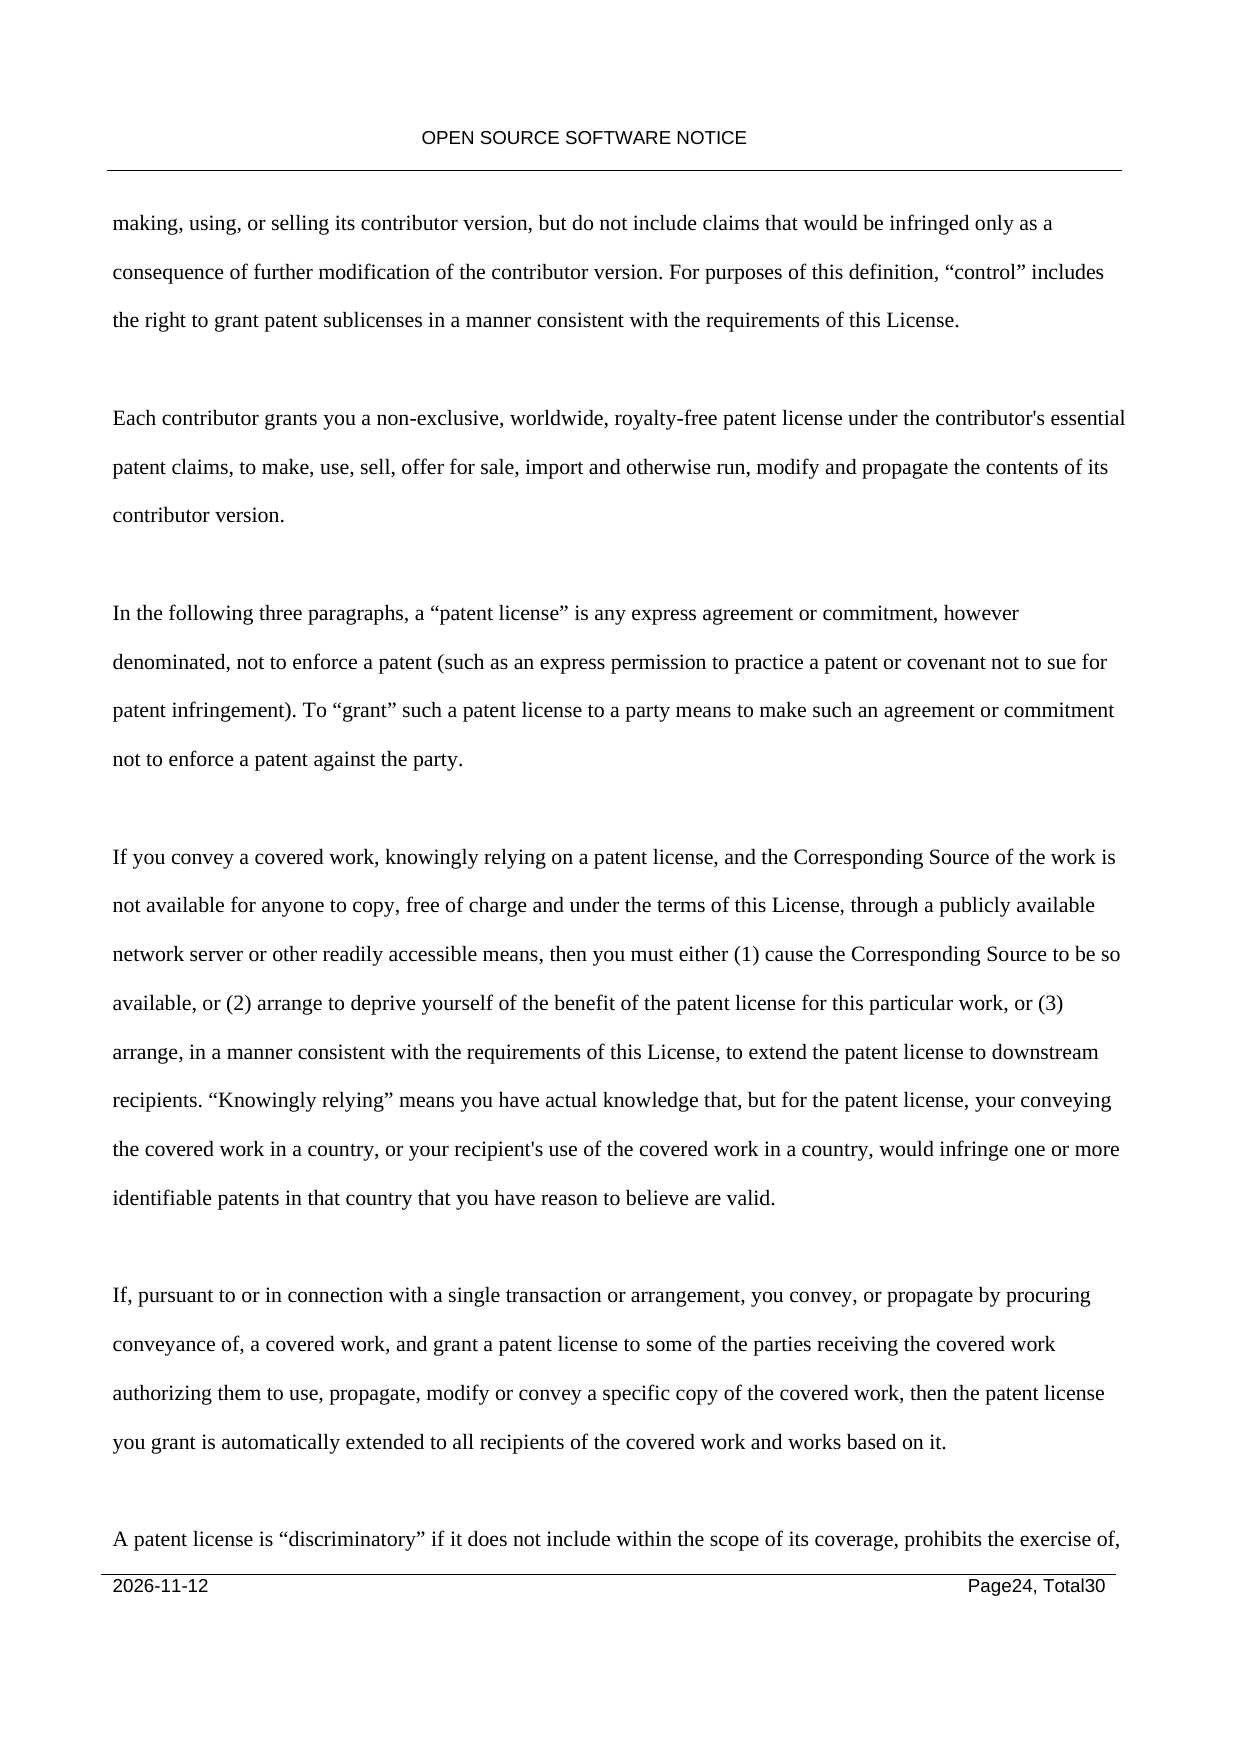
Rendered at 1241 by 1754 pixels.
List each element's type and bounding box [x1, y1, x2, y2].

text [112, 206, 1128, 1555]
